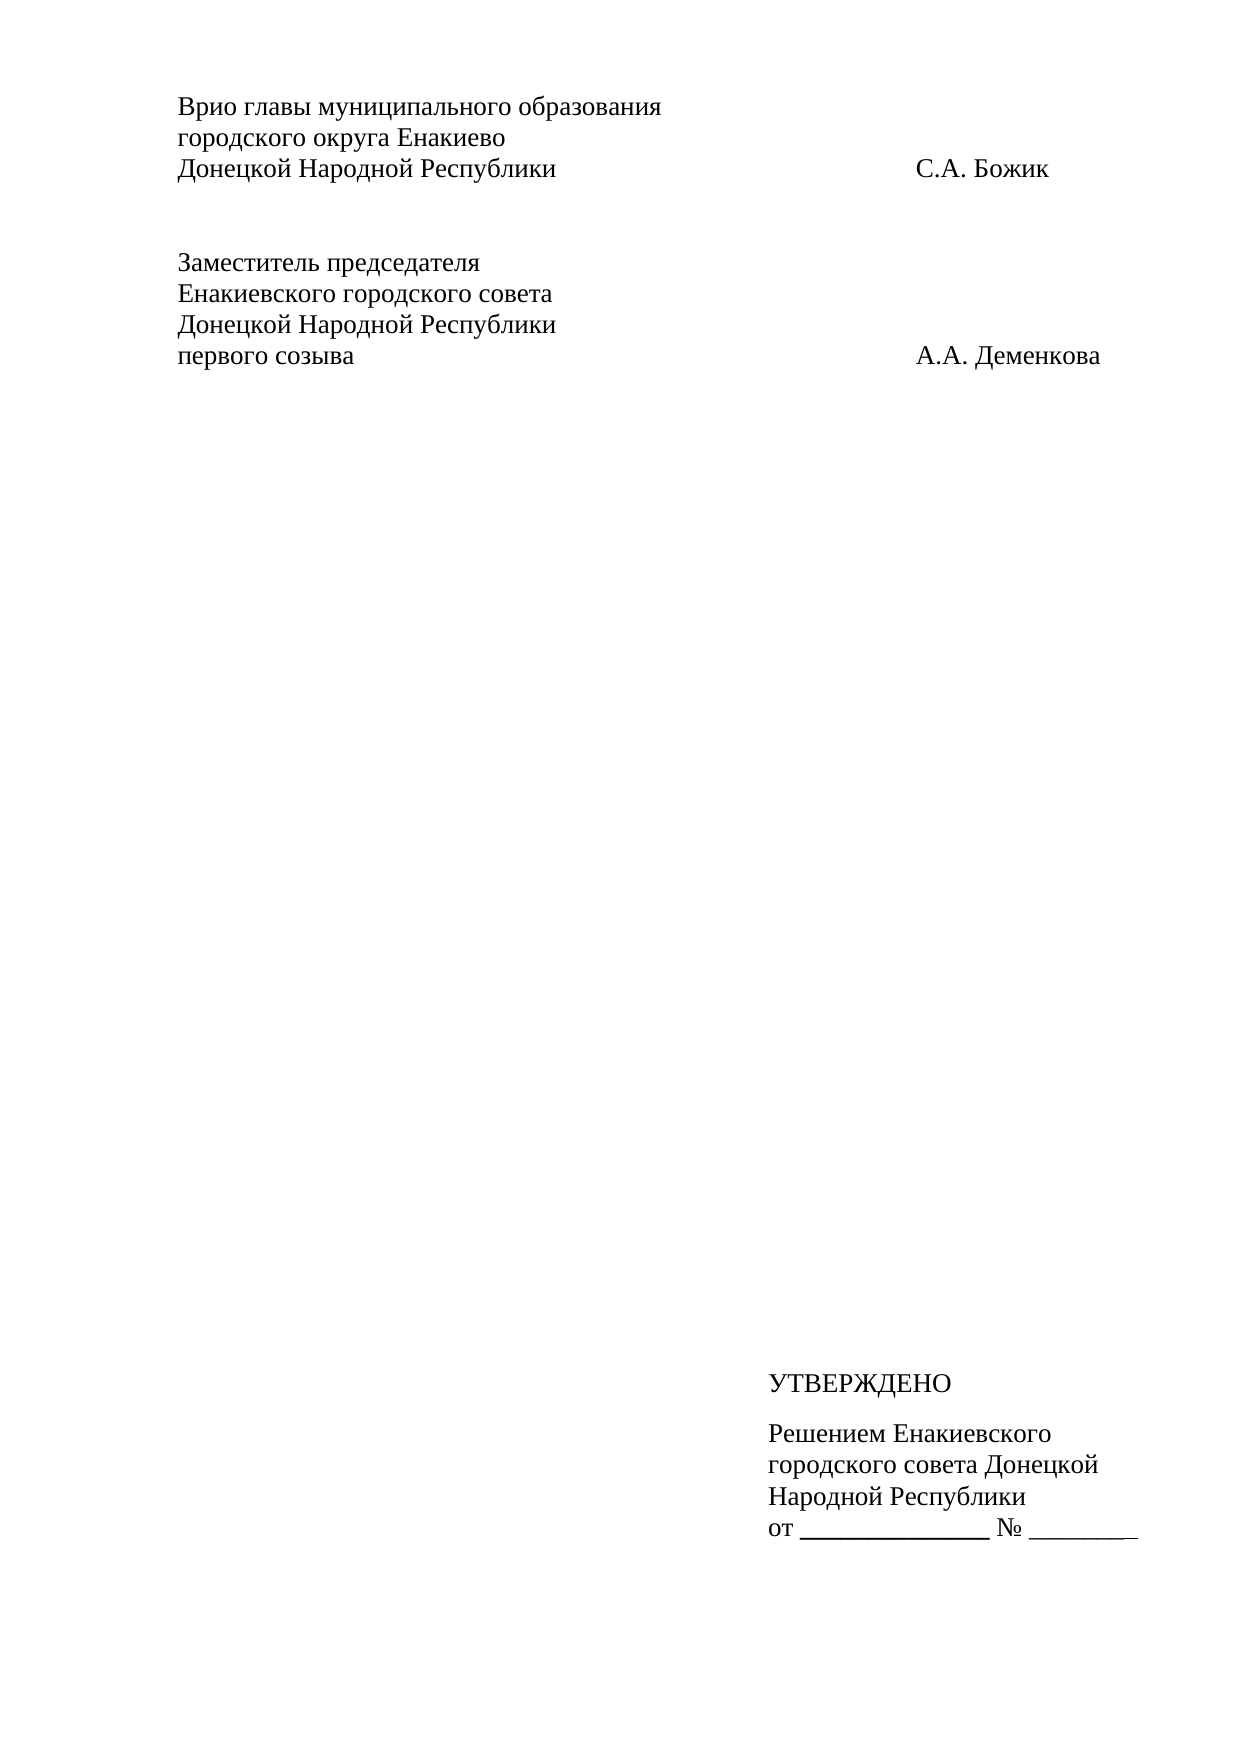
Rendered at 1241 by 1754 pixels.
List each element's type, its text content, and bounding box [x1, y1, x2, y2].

text УТВЕРЖДЕНО [768, 1367, 1181, 1398]
text Заместитель председателя [177, 246, 1181, 277]
text городского округа Енакиево [177, 121, 1181, 152]
text Врио главы муниципального образования [177, 90, 1181, 121]
text от ______________ № _______ [177, 1511, 1181, 1542]
text Енакиевского городского совета [177, 277, 1181, 308]
text Донецкой Народной Республики [177, 308, 1181, 339]
text Донецкой Народной Республики С.А. Божик [177, 152, 1181, 184]
text Решением Енакиевского городского совета Донецкой Народной Республики [768, 1417, 1181, 1511]
text первого созыва А.А. Деменкова [177, 339, 1181, 371]
